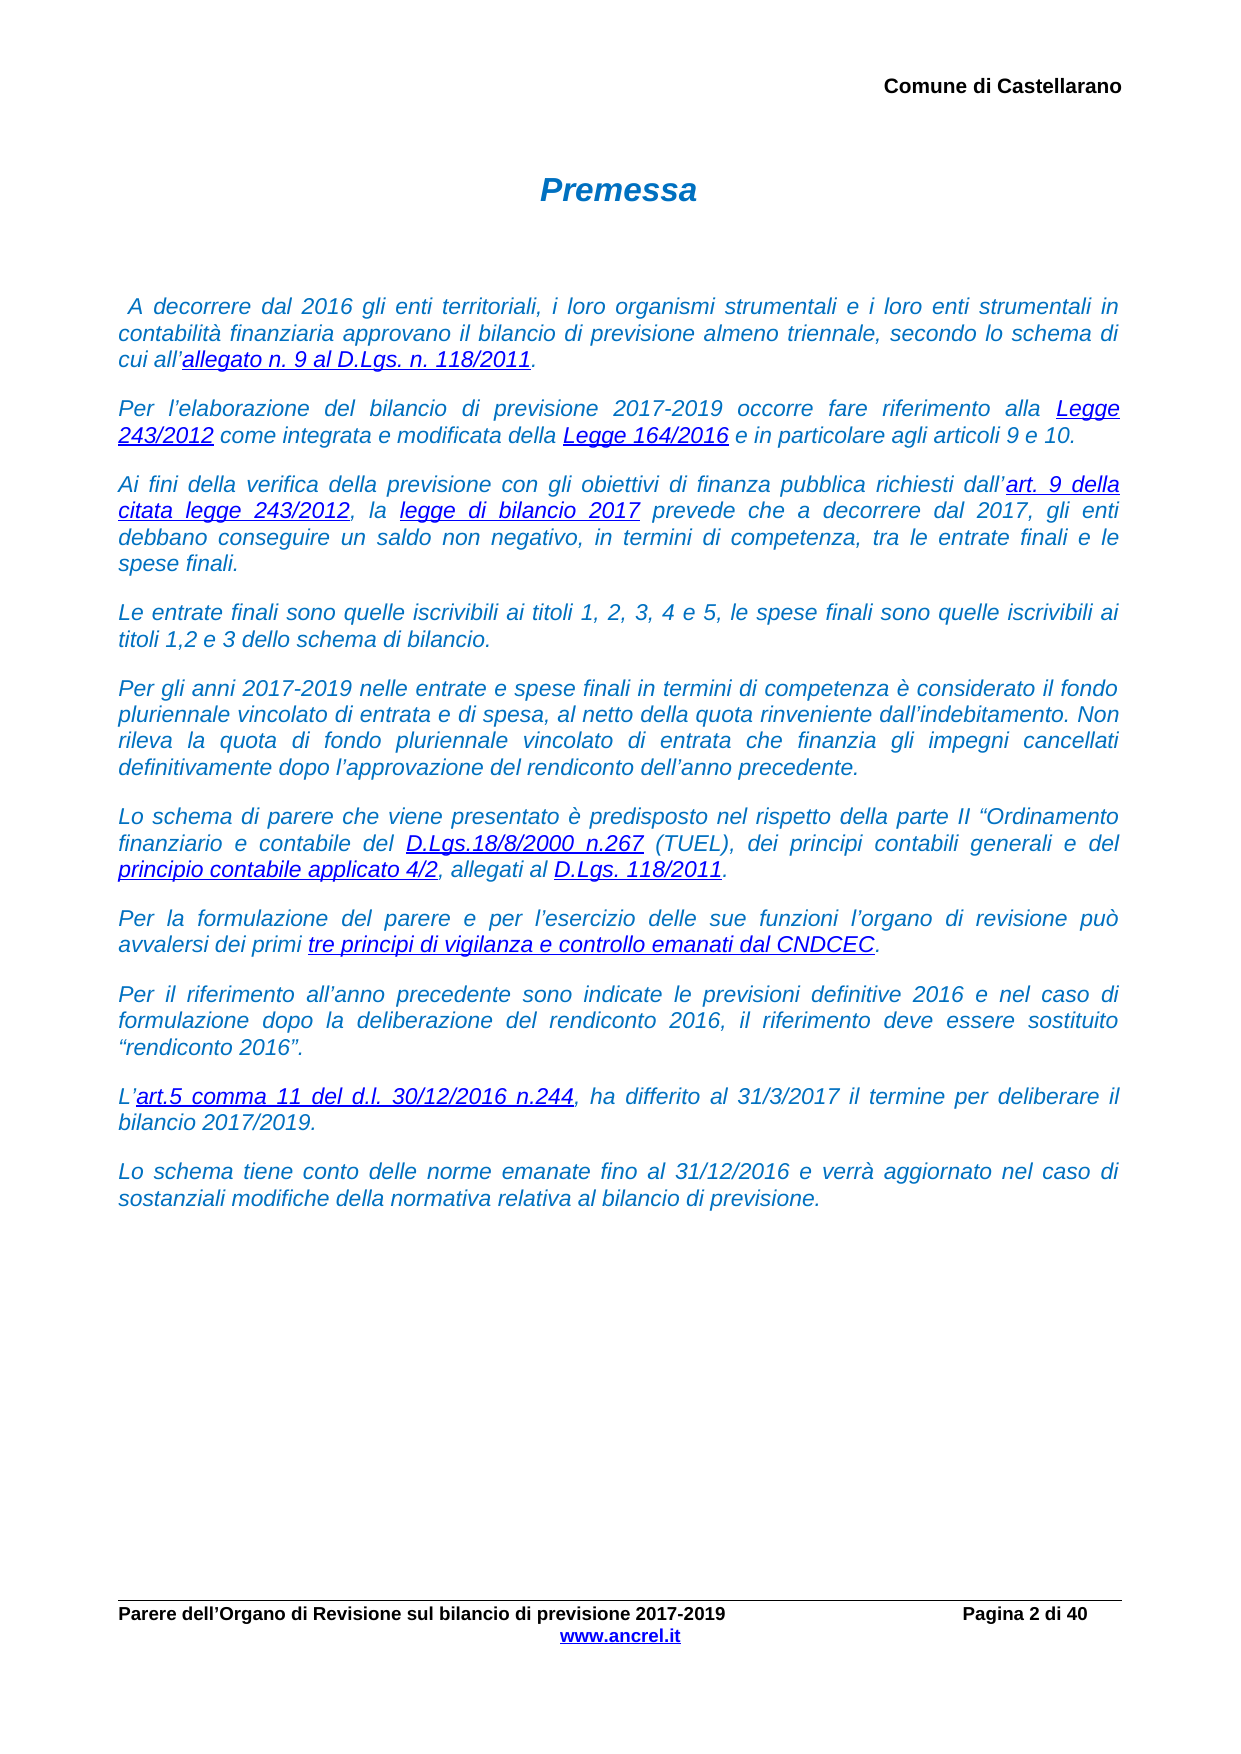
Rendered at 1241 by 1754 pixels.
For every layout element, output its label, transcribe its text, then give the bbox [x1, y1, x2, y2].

text L’art.5 comma 11 del d.l. 30/12/2016 n.244, ha differito al 31/3/2017 il termine per deliberare il bilancio 2017/2019. [118, 1083, 1122, 1135]
text Le entrate finali sono quelle iscrivibili ai titoli 1, 2, 3, 4 e 5, le spese finali sono quelle iscrivibili ai titoli 1,2 e 3 dello schema di bilancio. [118, 599, 1122, 652]
text Lo schema tiene conto delle norme emanate fino al 31/12/2016 e verrà aggiornato nel caso di sostanziali modifiche della normativa relativa al bilancio di previsione. [118, 1158, 1122, 1211]
text Lo schema di parere che viene presentato è predisposto nel rispetto della parte II “Ordinamento finanziario e contabile del D.Lgs.18/8/2000 n.267 (TUEL), dei principi contabili generali e del principio contabile applicato 4/2, allegati al D.Lgs. 118/2011. [118, 803, 1122, 882]
text A decorrere dal 2016 gli enti territoriali, i loro organismi strumentali e i loro enti strumentali in contabilità finanziaria approvano il bilancio di previsione almeno triennale, secondo lo schema di cui all’allegato n. 9 al D.Lgs. n. 118/2011. [118, 293, 1122, 372]
text Ai fini della verifica della previsione con gli obiettivi di finanza pubblica richiesti dall’art. 9 della citata legge 243/2012, la legge di bilancio 2017 prevede che a decorrere dal 2017, gli enti debbano conseguire un saldo non negativo, in termini di competenza, tra le entrate finali e le spese finali. [118, 471, 1122, 576]
text Premessa [118, 171, 1122, 209]
text Per la formulazione del parere e per l’esercizio delle sue funzioni l’organo di revisione può avvalersi dei primi tre principi di vigilanza e controllo emanati dal CNDCEC. [118, 905, 1122, 958]
text Per gli anni 2017-2019 nelle entrate e spese finali in termini di competenza è considerato il fondo pluriennale vincolato di entrata e di spesa, al netto della quota rinveniente dall’indebitamento. Non rileva la quota di fondo pluriennale vincolato di entrata che finanzia gli impegni cancellati definitivamente dopo l’approvazione del rendiconto dell’anno precedente. [118, 675, 1122, 780]
text Per l’elaborazione del bilancio di previsione 2017-2019 occorre fare riferimento alla Legge 243/2012 come integrata e modificata della Legge 164/2016 e in particolare agli articoli 9 e 10. [118, 395, 1122, 448]
text Per il riferimento all’anno precedente sono indicate le previsioni definitive 2016 e nel caso di formulazione dopo la deliberazione del rendiconto 2016, il riferimento deve essere sostituito “rendiconto 2016”. [118, 981, 1122, 1060]
